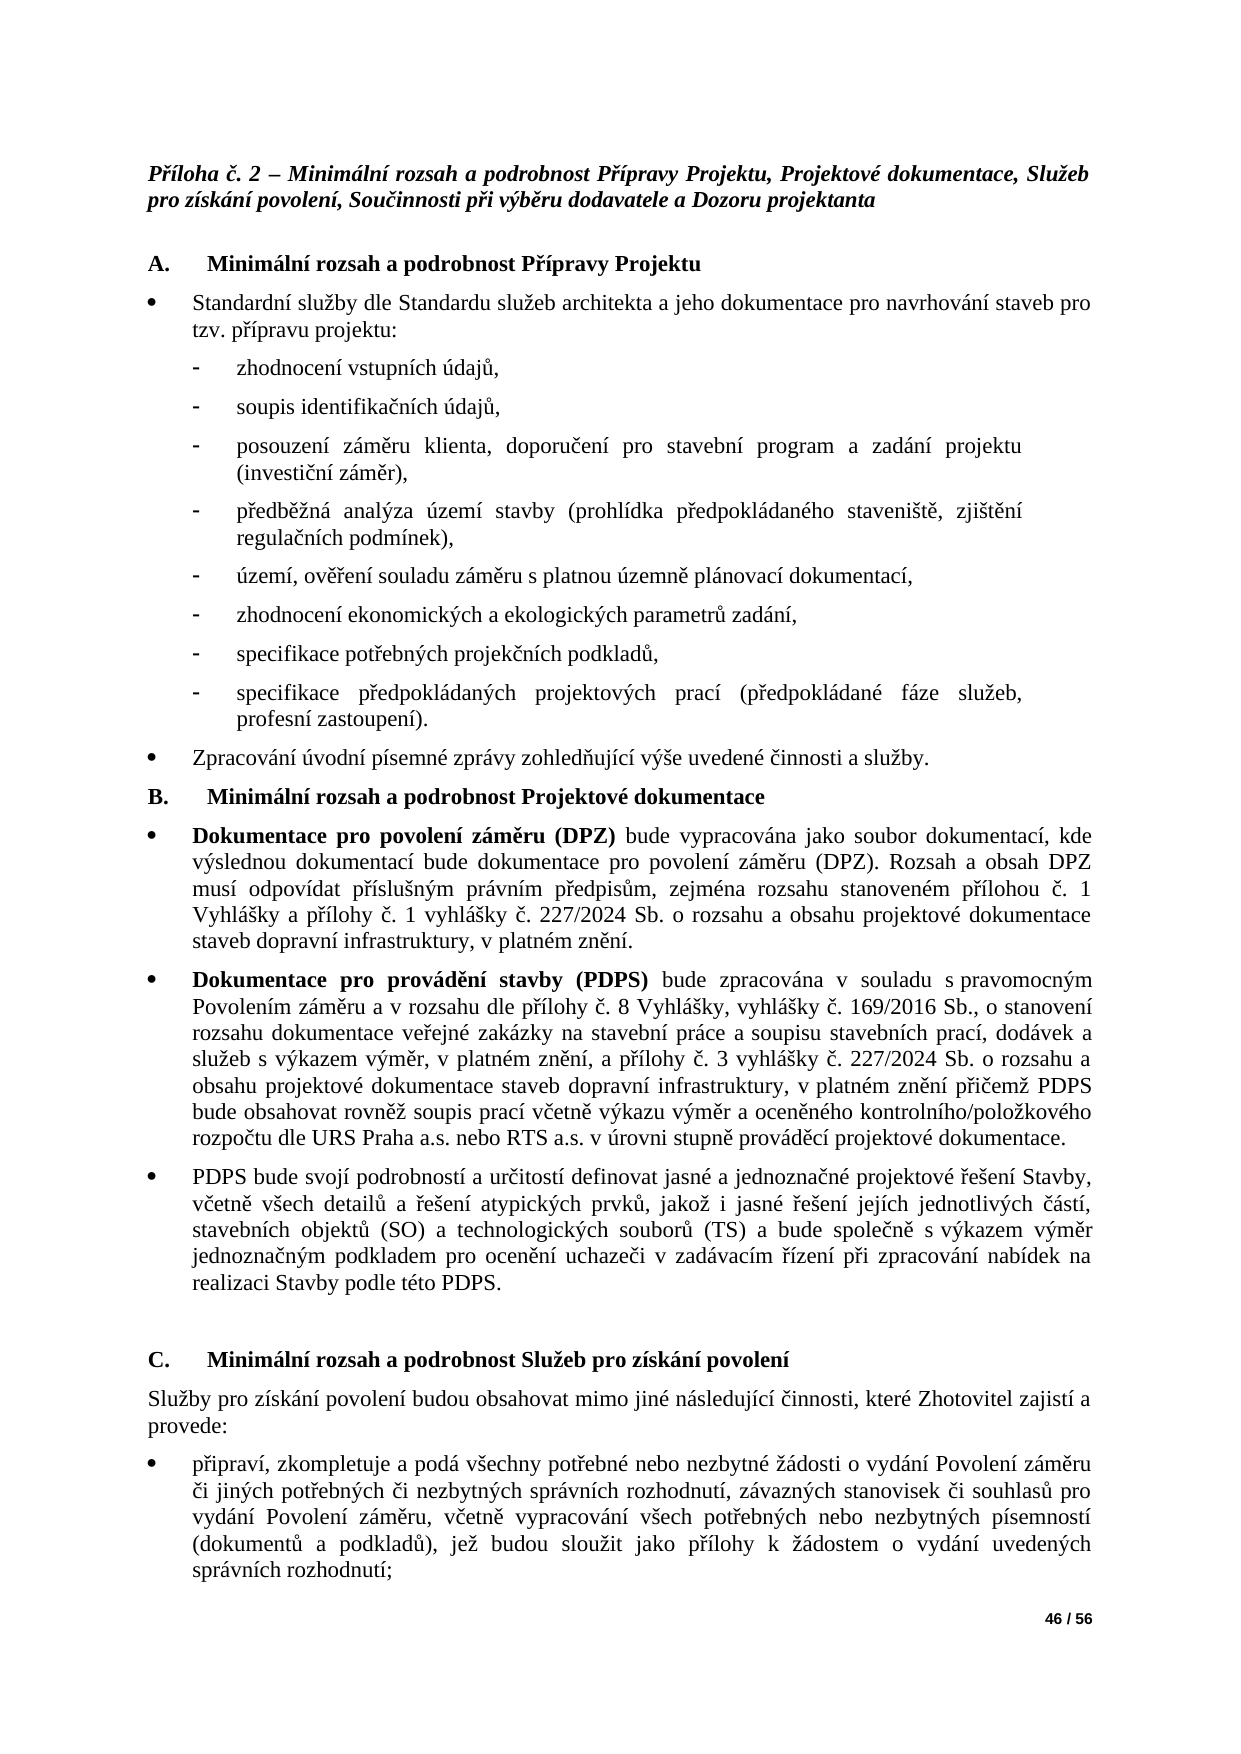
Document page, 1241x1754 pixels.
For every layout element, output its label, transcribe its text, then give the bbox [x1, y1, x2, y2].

list předběžná analýza území stavby (prohlídka předpokládaného staveniště, zjištění regulačních podmínek), [192, 497, 1023, 550]
list specifikace předpokládaných projektových prací (předpokládané fáze služeb, profesní zastoupení). [192, 679, 1023, 732]
list Minimální rozsah a podrobnost Přípravy Projektu [148, 250, 1092, 277]
list posouzení záměru klienta, doporučení pro stavební program a zadání projektu (investiční záměr), [192, 432, 1023, 485]
list soupis identifikačních údajů, [192, 393, 1023, 420]
list zhodnocení ekonomických a ekologických parametrů zadání, [192, 601, 1023, 628]
list zhodnocení vstupních údajů, [192, 354, 1023, 381]
list PDPS bude svojí podrobností a určitostí definovat jasné a jednoznačné projektové řešení Stavby, včetně všech detailů a řešení atypických prvků, jakož i jasné řešení jejích jednotlivých částí, stavebních objektů (SO) a technologických souborů (TS) a bude společně s výkazem výměr jednoznačným podkladem pro ocenění uchazeči v zadávacím řízení při zpracování nabídek na realizaci Stavby podle této PDPS. [148, 1163, 1092, 1295]
list Dokumentace pro provádění stavby (PDPS) bude zpracována v souladu s pravomocným Povolením záměru a v rozsahu dle přílohy č. 8 Vyhlášky, vyhlášky č. 169/2016 Sb., o stanovení rozsahu dokumentace veřejné zakázky na stavební práce a soupisu stavebních prací, dodávek a služeb s výkazem výměr, v platném znění, a přílohy č. 3 vyhlášky č. 227/2024 Sb. o rozsahu a obsahu projektové dokumentace staveb dopravní infrastruktury, v platném znění přičemž PDPS bude obsahovat rovněž soupis prací včetně výkazu výměr a oceněného kontrolního/položkového rozpočtu dle URS Praha a.s. nebo RTS a.s. v úrovni stupně prováděcí projektové dokumentace. [148, 966, 1092, 1151]
text Služby pro získání povolení budou obsahovat mimo jiné následující činnosti, které Zhotovitel zajistí a provede: [148, 1385, 1092, 1438]
list připraví, zkompletuje a podá všechny potřebné nebo nezbytné žádosti o vydání Povolení záměru či jiných potřebných či nezbytných správních rozhodnutí, závazných stanovisek či souhlasů pro vydání Povolení záměru, včetně vypracování všech potřebných nebo nezbytných písemností (dokumentů a podkladů), jež budou sloužit jako přílohy k žádostem o vydání uvedených správních rozhodnutí; [148, 1451, 1092, 1582]
list specifikace potřebných projekčních podkladů, [192, 640, 1023, 667]
list území, ověření souladu záměru s platnou územně plánovací dokumentací, [192, 563, 1023, 589]
list Minimální rozsah a podrobnost Služeb pro získání povolení [148, 1346, 1092, 1373]
list Standardní služby dle Standardu služeb architekta a jeho dokumentace pro navrhování staveb pro tzv. přípravu projektu: [148, 289, 1092, 342]
list Minimální rozsah a podrobnost Projektové dokumentace [148, 783, 1092, 809]
list Zpracování úvodní písemné zprávy zohledňující výše uvedené činnosti a služby. [148, 744, 1092, 771]
list Příloha č. 2 – Minimální rozsah a podrobnost Přípravy Projektu, Projektové dokumentace, Služeb pro získání povolení, Součinnosti při výběru dodavatele a Dozoru projektanta [148, 160, 1092, 213]
list Dokumentace pro povolení záměru (DPZ) bude vypracována jako soubor dokumentací, kde výslednou dokumentací bude dokumentace pro povolení záměru (DPZ). Rozsah a obsah DPZ musí odpovídat příslušným právním předpisům, zejména rozsahu stanoveném přílohou č. 1 Vyhlášky a přílohy č. 1 vyhlášky č. 227/2024 Sb. o rozsahu a obsahu projektové dokumentace staveb dopravní infrastruktury, v platném znění. [148, 822, 1092, 954]
